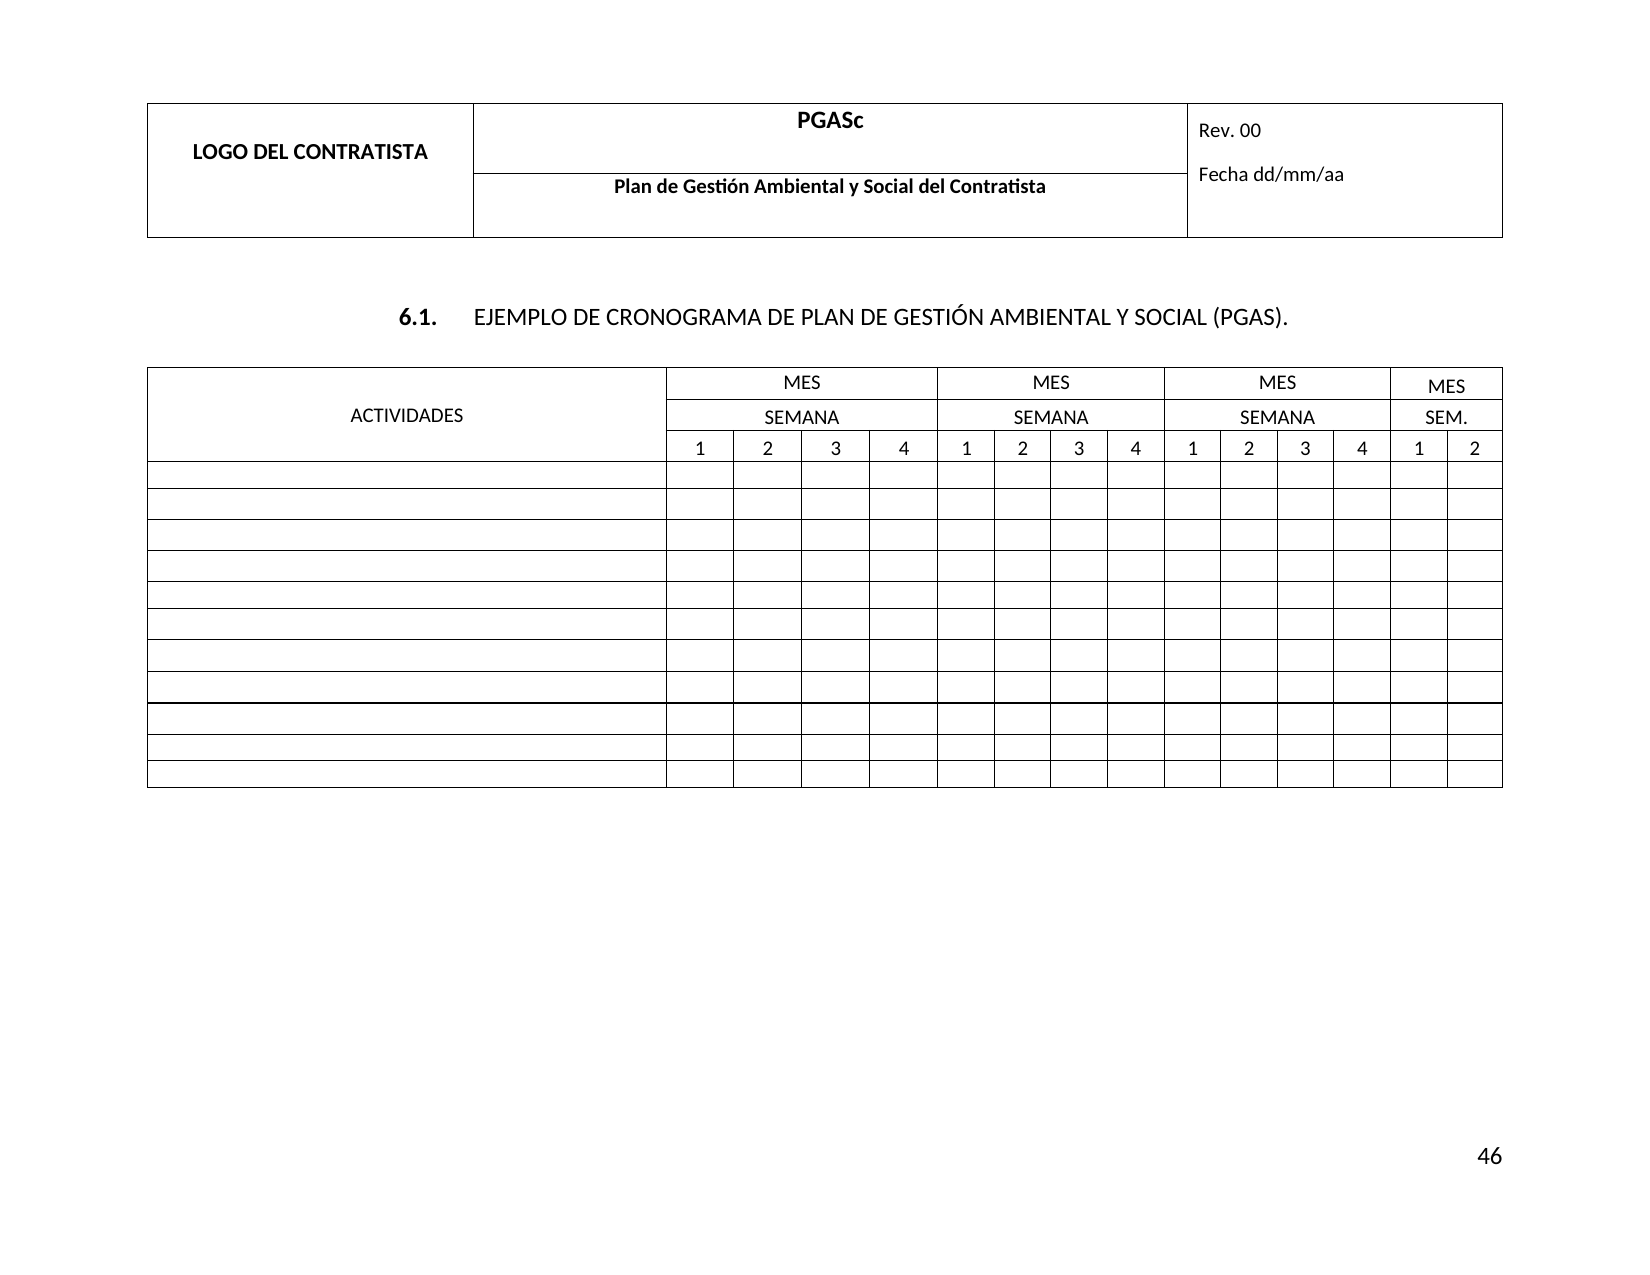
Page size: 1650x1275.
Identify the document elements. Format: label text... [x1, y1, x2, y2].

table_cell [1108, 520, 1164, 550]
table_cell [1221, 704, 1277, 734]
table_cell SEMANA [938, 400, 1164, 430]
table_cell [995, 551, 1050, 581]
table_cell [938, 672, 994, 702]
table_cell 2 [1221, 431, 1277, 461]
table_cell [1278, 551, 1333, 581]
table_header MES [1391, 368, 1502, 398]
table_cell [734, 520, 801, 550]
table_cell [995, 489, 1050, 519]
table_cell [938, 551, 994, 581]
table_cell [1051, 640, 1107, 671]
table_cell [734, 735, 801, 760]
table_cell [1051, 761, 1107, 787]
table_cell [1334, 761, 1390, 787]
table_cell [1334, 551, 1390, 581]
table_cell [1334, 489, 1390, 519]
table_cell [802, 462, 869, 487]
table_cell [802, 640, 869, 671]
table_cell [1278, 761, 1333, 787]
table_cell [667, 582, 733, 608]
table_cell [1108, 761, 1164, 787]
table_cell [1448, 735, 1502, 760]
table_cell [1448, 672, 1502, 702]
table_cell [148, 520, 666, 550]
table_cell [667, 520, 733, 550]
table_cell [995, 640, 1050, 671]
table_cell 1 [667, 431, 733, 461]
table_cell [1391, 704, 1447, 734]
table_cell [667, 672, 733, 702]
table_cell [938, 609, 994, 639]
table_cell [938, 761, 994, 787]
table_cell [995, 761, 1050, 787]
table_cell [995, 735, 1050, 760]
table_cell [1278, 672, 1333, 702]
table_cell [870, 640, 937, 671]
table_cell [1108, 672, 1164, 702]
table_cell 1 [1165, 431, 1220, 461]
table_cell [1278, 462, 1333, 487]
table_cell [148, 551, 666, 581]
table_cell [802, 520, 869, 550]
table_cell [148, 672, 666, 702]
table_cell [802, 609, 869, 639]
table_cell [148, 582, 666, 608]
table_cell [667, 489, 733, 519]
table_cell [148, 640, 666, 671]
table_cell [1051, 489, 1107, 519]
table_cell [1334, 520, 1390, 550]
table_cell [734, 761, 801, 787]
table_cell [1165, 735, 1220, 760]
subtitle ejemplo de CRONOGRAMA DE PLAN DE GESTIÓN AMBIENTAL Y SOCIAL (PGAS). [185, 301, 1502, 332]
table_cell [1334, 462, 1390, 487]
table_cell [1051, 462, 1107, 487]
table_cell [1334, 582, 1390, 608]
table_cell [148, 489, 666, 519]
table_cell 2 [734, 431, 801, 461]
table_header ACTIVIDADES [148, 368, 666, 461]
table_cell [1448, 520, 1502, 550]
table_cell [148, 609, 666, 639]
table_cell 4 [870, 431, 937, 461]
table_cell [870, 489, 937, 519]
table_cell [802, 672, 869, 702]
table_cell 1 [1391, 431, 1447, 461]
table_cell [1448, 462, 1502, 487]
table_cell [995, 704, 1050, 734]
table_cell [1108, 551, 1164, 581]
table_cell [667, 735, 733, 760]
table_cell [938, 640, 994, 671]
table_header MES [667, 368, 937, 398]
table_cell [1165, 609, 1220, 639]
table_cell [1051, 551, 1107, 581]
table_cell [1391, 582, 1447, 608]
table_cell [995, 672, 1050, 702]
table_cell [870, 520, 937, 550]
table_cell [1278, 609, 1333, 639]
table_cell [1448, 489, 1502, 519]
table_cell [995, 609, 1050, 639]
table_cell [802, 551, 869, 581]
table_cell [1051, 704, 1107, 734]
table_cell [938, 520, 994, 550]
table_cell [1165, 551, 1220, 581]
table_cell [1448, 761, 1502, 787]
table_header MES [1165, 368, 1390, 398]
table_cell [1165, 520, 1220, 550]
table_cell [1334, 640, 1390, 671]
table_cell SEMANA [667, 400, 937, 430]
table_cell 2 [1448, 431, 1502, 461]
table_cell [734, 551, 801, 581]
table_cell [1051, 582, 1107, 608]
table_cell [148, 462, 666, 487]
table_cell [667, 761, 733, 787]
table_cell [1448, 582, 1502, 608]
table_cell [1391, 520, 1447, 550]
table_cell [1221, 582, 1277, 608]
table_cell [1165, 704, 1220, 734]
table_cell [1108, 582, 1164, 608]
table_cell [1391, 489, 1447, 519]
table_cell [1391, 672, 1447, 702]
table_cell SEMANA [1165, 400, 1390, 430]
table_cell [1391, 462, 1447, 487]
table_cell [734, 640, 801, 671]
table_cell [734, 704, 801, 734]
table_cell [1221, 672, 1277, 702]
table_cell [667, 640, 733, 671]
table_cell 3 [802, 431, 869, 461]
table_cell [870, 582, 937, 608]
table_cell [734, 609, 801, 639]
table_cell [938, 489, 994, 519]
table_cell [1221, 462, 1277, 487]
table_cell [1334, 735, 1390, 760]
table_cell [1165, 582, 1220, 608]
table_cell [870, 704, 937, 734]
table_cell [802, 489, 869, 519]
table_cell [1165, 462, 1220, 487]
table_cell [1391, 640, 1447, 671]
table_cell [1051, 735, 1107, 760]
table_cell 4 [1334, 431, 1390, 461]
table_cell 1 [938, 431, 994, 461]
table_cell [1221, 489, 1277, 519]
table_cell [1051, 520, 1107, 550]
table_cell [667, 609, 733, 639]
table_cell [1278, 640, 1333, 671]
table_cell [1108, 609, 1164, 639]
table_cell [1221, 640, 1277, 671]
table_cell [1278, 489, 1333, 519]
table_cell [1278, 520, 1333, 550]
table_cell [870, 462, 937, 487]
table_cell [995, 582, 1050, 608]
table_cell [802, 761, 869, 787]
table_cell [802, 704, 869, 734]
table_cell [870, 551, 937, 581]
table_cell [870, 672, 937, 702]
table_cell [1221, 520, 1277, 550]
table_cell [1221, 735, 1277, 760]
table_cell [1391, 735, 1447, 760]
table_cell [1051, 609, 1107, 639]
table_cell [995, 520, 1050, 550]
table_cell [1221, 609, 1277, 639]
table_cell [1221, 761, 1277, 787]
table_cell [667, 551, 733, 581]
table_cell [1108, 704, 1164, 734]
table_cell 3 [1278, 431, 1333, 461]
table_cell [1051, 672, 1107, 702]
table_cell [1334, 609, 1390, 639]
table_cell [1391, 761, 1447, 787]
table_cell SEM. [1391, 400, 1502, 430]
table_cell [870, 609, 937, 639]
table_cell 2 [995, 431, 1050, 461]
table_cell [1334, 704, 1390, 734]
table_cell [1448, 609, 1502, 639]
table_cell [734, 672, 801, 702]
table_cell [802, 735, 869, 760]
table_cell [1278, 735, 1333, 760]
table_cell [1448, 704, 1502, 734]
table_cell [1165, 761, 1220, 787]
table_cell [1108, 462, 1164, 487]
table_cell [870, 761, 937, 787]
table_cell [148, 735, 666, 760]
table_cell [1108, 640, 1164, 671]
table_cell [1448, 640, 1502, 671]
table_cell [1391, 609, 1447, 639]
table_cell [870, 735, 937, 760]
table_cell [148, 761, 666, 787]
table_cell [734, 462, 801, 487]
table_cell [1278, 582, 1333, 608]
table_header MES [938, 368, 1164, 398]
table_cell [667, 704, 733, 734]
table_cell [938, 582, 994, 608]
table_cell [1165, 640, 1220, 671]
table_cell [1391, 551, 1447, 581]
table_cell [1165, 489, 1220, 519]
table_cell [1278, 704, 1333, 734]
table_cell 4 [1108, 431, 1164, 461]
table_cell [734, 489, 801, 519]
table_cell [1448, 551, 1502, 581]
table_cell [938, 462, 994, 487]
table_cell 3 [1051, 431, 1107, 461]
table_cell [995, 462, 1050, 487]
table_cell [1165, 672, 1220, 702]
table_cell [938, 735, 994, 760]
table_cell [1221, 551, 1277, 581]
table_cell [802, 582, 869, 608]
table_cell [1334, 672, 1390, 702]
table_cell [938, 704, 994, 734]
table_cell [1108, 735, 1164, 760]
table_cell [734, 582, 801, 608]
table_cell [667, 462, 733, 487]
table_cell [1108, 489, 1164, 519]
table_cell [148, 704, 666, 734]
